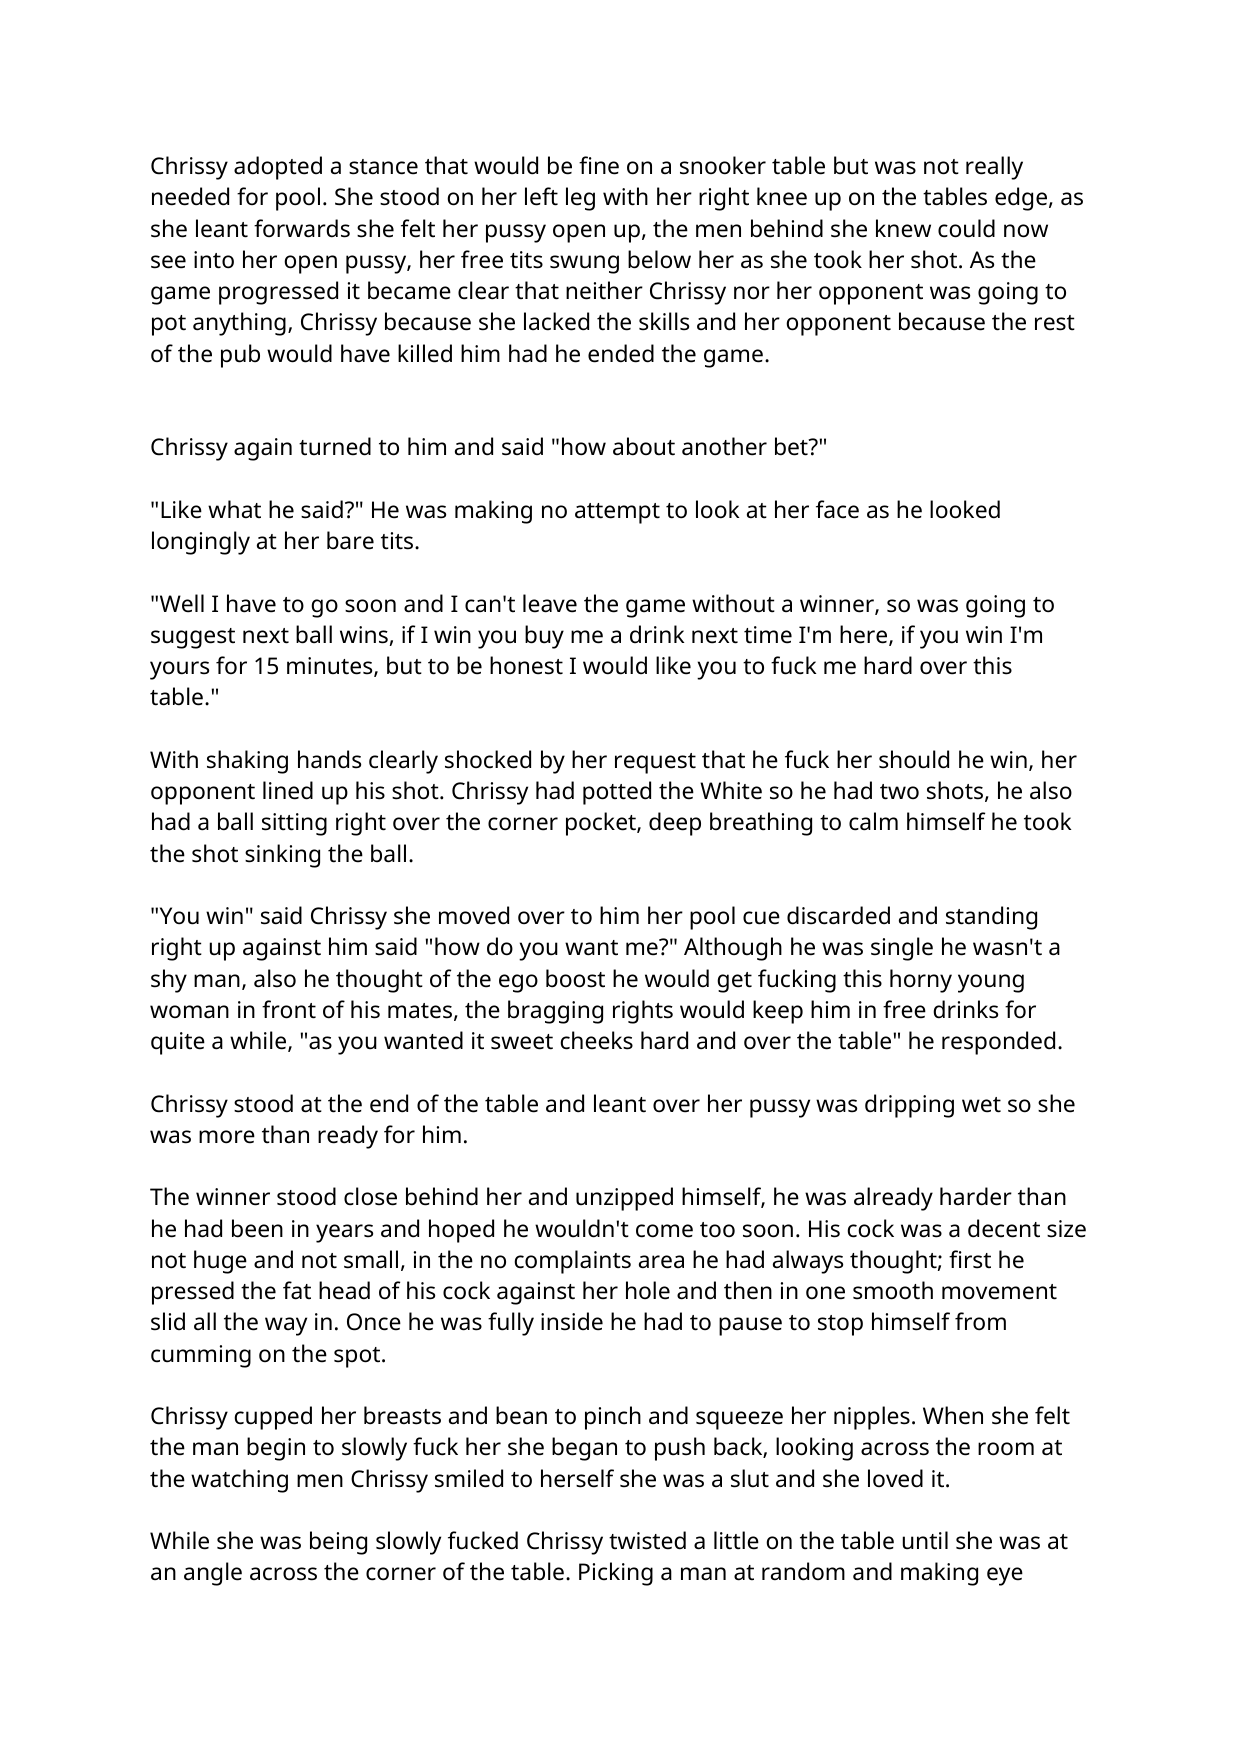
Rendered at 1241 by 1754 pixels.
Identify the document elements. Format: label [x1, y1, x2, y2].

text [150, 431, 1090, 1587]
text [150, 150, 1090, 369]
